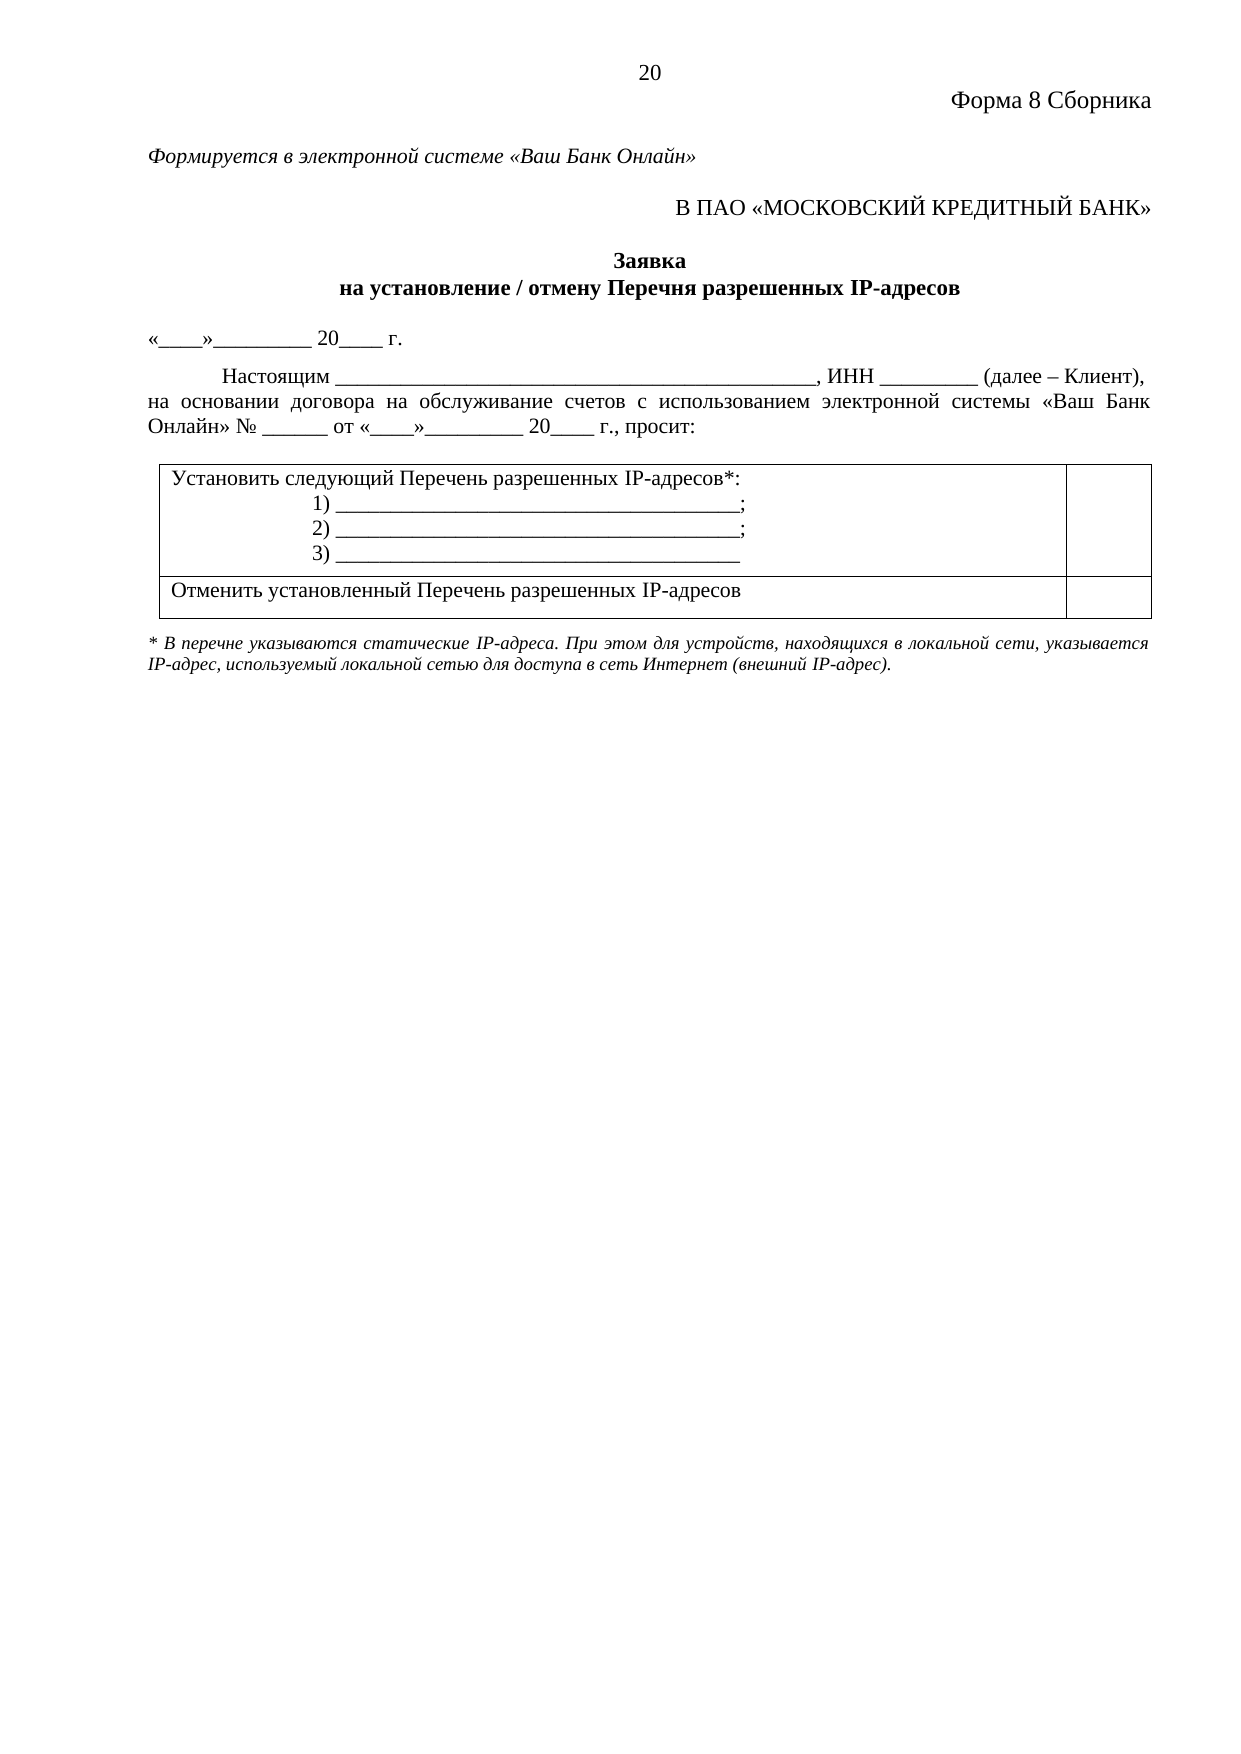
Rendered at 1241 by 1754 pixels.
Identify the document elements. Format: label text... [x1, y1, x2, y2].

text Настоящим ____________________________________________, ИНН _________ (далее – Клиент), [148, 363, 1152, 388]
text Форма 8 Сборника [679, 85, 1152, 114]
text В ПАО «МОСКОВСКИЙ КРЕДИТНЫЙ БАНК» [148, 194, 1152, 221]
text «____»_________ 20____ г. [148, 325, 1152, 350]
table_cell [1067, 577, 1151, 618]
text Заявка [148, 247, 1152, 273]
text Формируется в электронной системе «Ваш Банк Онлайн» [148, 143, 1152, 168]
table_header Установить следующий Перечень разрешенных IP-адресов*: 1) _____________________________________; 2) _____________________________________; 3) _____________________________________ [160, 465, 1066, 576]
table_cell Отменить установленный Перечень разрешенных IP-адресов [160, 577, 1066, 618]
text на основании договора на обслуживание счетов с использованием электронной системы «Ваш Банк Онлайн» № ______ от «____»_________ 20____ г., просит: [148, 388, 1152, 438]
table_header [1067, 465, 1151, 576]
text * В перечне указываются статические IP-адреса. При этом для устройств, находящихся в локальной сети, указывается IP-адрес, используемый локальной сетью для доступа в сеть Интернет (внешний IP-адрес). [148, 632, 1152, 675]
text на установление / отмену Перечня разрешенных IP-адресов [148, 273, 1152, 300]
